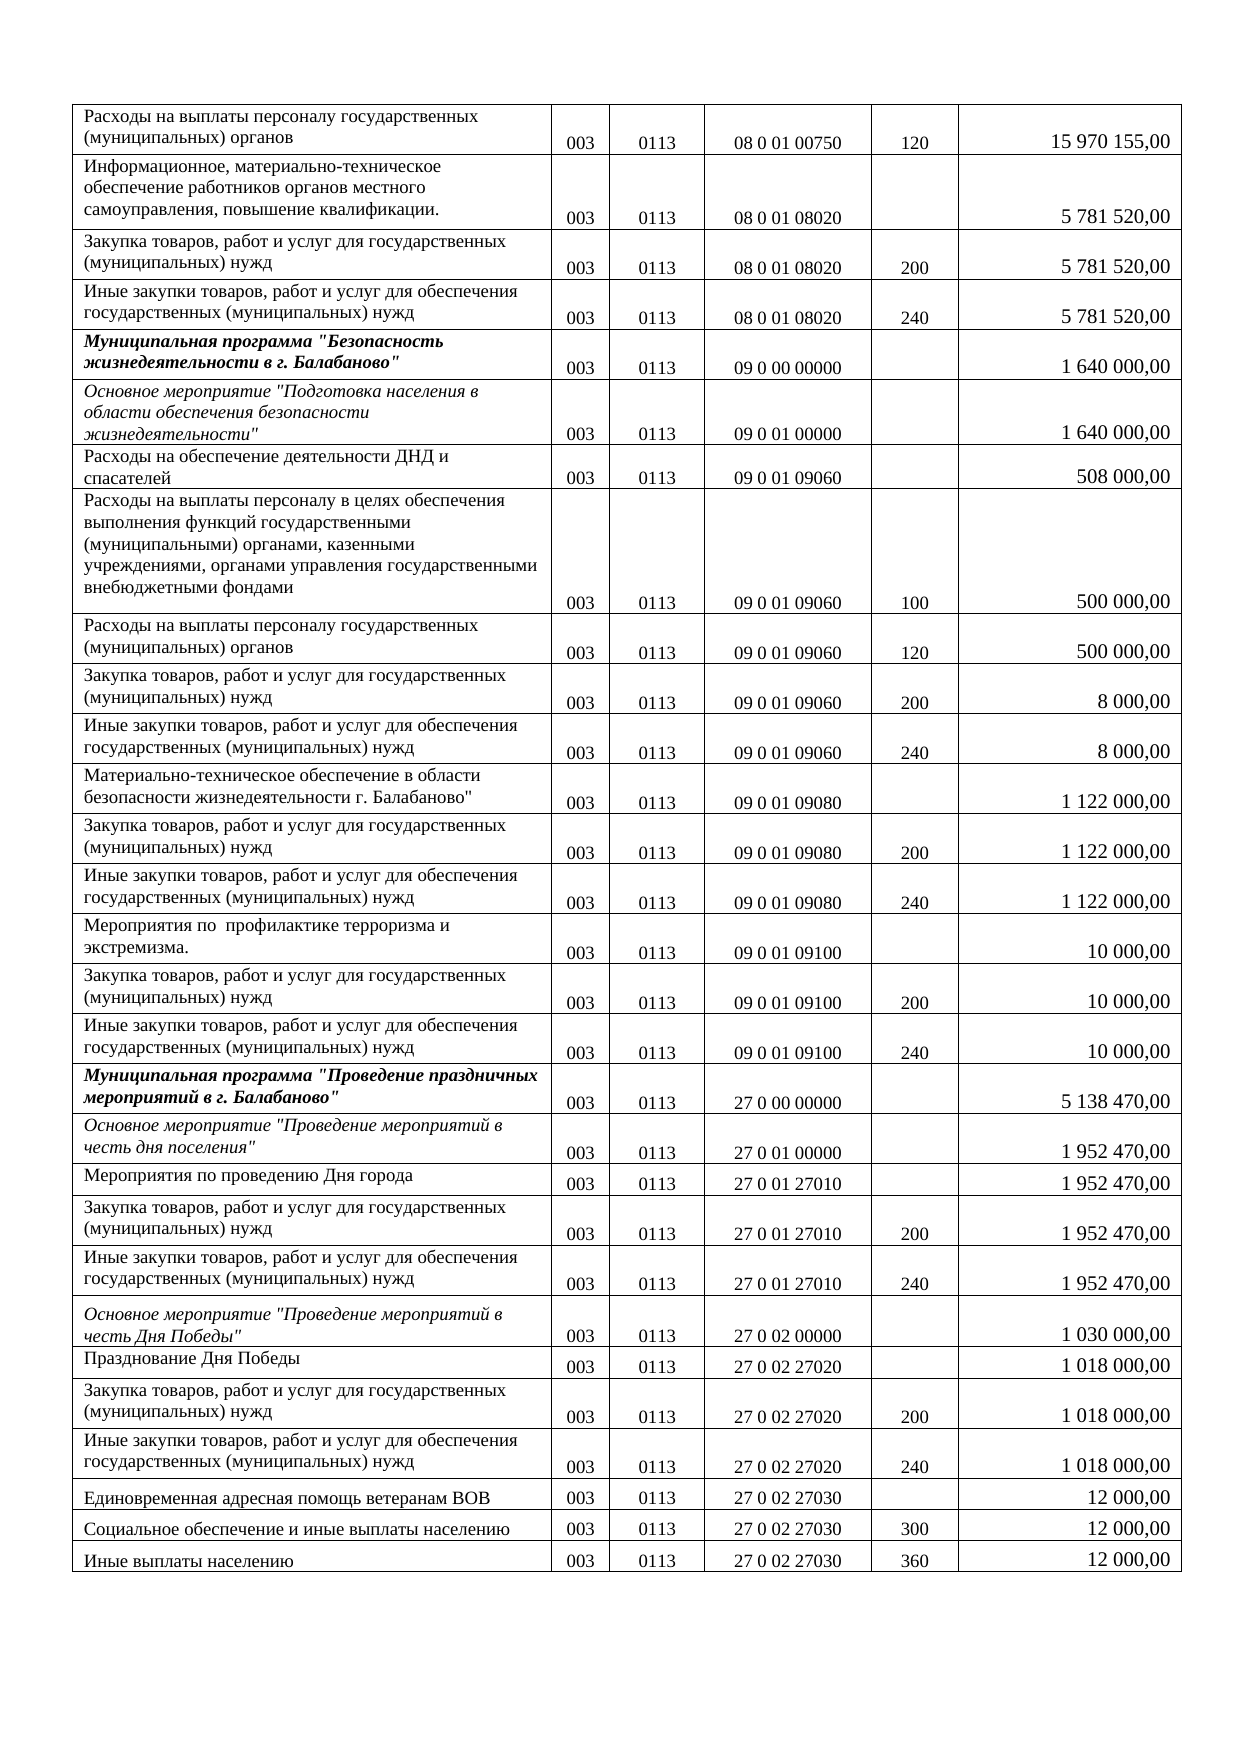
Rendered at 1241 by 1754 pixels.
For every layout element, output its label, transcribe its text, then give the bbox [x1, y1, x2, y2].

table_cell Иные закупки товаров, работ и услуг для обеспечения государственных (муниципальных) нужд [73, 1246, 551, 1294]
table_cell 003 [552, 1379, 609, 1427]
table_cell 003 [552, 330, 609, 378]
table_cell 0113 [610, 714, 704, 763]
table_cell Основное мероприятие "Проведение мероприятий в честь дня поселения" [73, 1114, 551, 1163]
table_cell 200 [872, 664, 958, 713]
table_cell 27 0 00 00000 [705, 1064, 871, 1113]
table_cell 08 0 01 08020 [705, 230, 871, 278]
table_cell 09 0 00 00000 [705, 330, 871, 378]
table_cell 1 122 000,00 [959, 764, 1181, 813]
table_cell 240 [872, 280, 958, 328]
table_cell 0113 [610, 445, 704, 488]
table_cell 0113 [610, 1246, 704, 1294]
table_cell 27 0 01 27010 [705, 1164, 871, 1194]
table_cell 0113 [610, 1114, 704, 1163]
table_cell 0113 [610, 1064, 704, 1113]
table_cell 1 952 470,00 [959, 1164, 1181, 1194]
table_cell 1 030 000,00 [959, 1296, 1181, 1346]
table_cell 003 [552, 1541, 609, 1571]
table_cell Мероприятия по проведению Дня города [73, 1164, 551, 1194]
table_cell 200 [872, 964, 958, 1013]
table_cell 0113 [610, 230, 704, 278]
table_cell 0113 [610, 1541, 704, 1571]
table_cell [872, 1164, 958, 1194]
table_cell 003 [552, 614, 609, 663]
table_cell 003 [552, 1479, 609, 1509]
table_cell Иные закупки товаров, работ и услуг для обеспечения государственных (муниципальных) нужд [73, 714, 551, 763]
table_cell Основное мероприятие "Проведение мероприятий в честь Дня Победы" [73, 1296, 551, 1346]
table_cell 27 0 01 00000 [705, 1114, 871, 1163]
table_cell 0113 [610, 489, 704, 613]
table_cell 8 000,00 [959, 664, 1181, 713]
table_cell Мероприятия по профилактике терроризма и экстремизма. [73, 914, 551, 963]
table_cell 003 [552, 1429, 609, 1477]
table_cell [872, 1114, 958, 1163]
table_cell [872, 914, 958, 963]
table_cell 1 122 000,00 [959, 814, 1181, 863]
table_cell 0113 [610, 330, 704, 378]
table_cell 1 018 000,00 [959, 1379, 1181, 1427]
table_cell 27 0 01 27010 [705, 1196, 871, 1244]
table_cell Закупка товаров, работ и услуг для государственных (муниципальных) нужд [73, 964, 551, 1013]
table_cell 27 0 02 27020 [705, 1379, 871, 1427]
table_cell Материально-техническое обеспечение в области безопасности жизнедеятельности г. Балабаново" [73, 764, 551, 813]
table_cell 1 640 000,00 [959, 330, 1181, 378]
table_cell [872, 764, 958, 813]
table_cell 10 000,00 [959, 964, 1181, 1013]
table_cell 240 [872, 864, 958, 913]
table_cell 27 0 02 27030 [705, 1479, 871, 1509]
table_cell 0113 [610, 1347, 704, 1377]
table_cell 1 018 000,00 [959, 1429, 1181, 1477]
table_cell 5 781 520,00 [959, 280, 1181, 328]
table_cell Закупка товаров, работ и услуг для государственных (муниципальных) нужд [73, 230, 551, 278]
table_cell 09 0 01 09060 [705, 489, 871, 613]
table_cell [872, 1064, 958, 1113]
table_cell 1 018 000,00 [959, 1347, 1181, 1377]
table_cell 27 0 01 27010 [705, 1246, 871, 1294]
table_cell 100 [872, 489, 958, 613]
table_cell 0113 [610, 1014, 704, 1063]
table_cell 0113 [610, 1479, 704, 1509]
table_cell 0113 [610, 1510, 704, 1540]
table_cell 0113 [610, 1429, 704, 1477]
table_cell 09 0 01 09080 [705, 764, 871, 813]
table_cell Иные закупки товаров, работ и услуг для обеспечения государственных (муниципальных) нужд [73, 1429, 551, 1477]
table_cell 003 [552, 445, 609, 488]
table_cell 0113 [610, 914, 704, 963]
table_cell 10 000,00 [959, 914, 1181, 963]
table_cell Основное мероприятие "Подготовка населения в области обеспечения безопасности жизнедеятельности" [73, 380, 551, 444]
table_cell 09 0 01 09060 [705, 614, 871, 663]
table_cell [872, 1479, 958, 1509]
table_cell 003 [552, 864, 609, 913]
table_cell Закупка товаров, работ и услуг для государственных (муниципальных) нужд [73, 1379, 551, 1427]
table_cell 003 [552, 714, 609, 763]
table_cell 1 952 470,00 [959, 1196, 1181, 1244]
table_cell 09 0 01 09080 [705, 814, 871, 863]
table_cell 003 [552, 964, 609, 1013]
table_cell 240 [872, 1429, 958, 1477]
table_cell 240 [872, 1246, 958, 1294]
table_cell 12 000,00 [959, 1510, 1181, 1540]
table_cell 0113 [610, 380, 704, 444]
table_cell 09 0 01 09100 [705, 914, 871, 963]
table_cell 10 000,00 [959, 1014, 1181, 1063]
table_cell 08 0 01 08020 [705, 155, 871, 228]
table_cell 0113 [610, 105, 704, 153]
table_cell 09 0 01 09060 [705, 714, 871, 763]
table_cell 200 [872, 814, 958, 863]
table_cell 500 000,00 [959, 614, 1181, 663]
table_cell 1 640 000,00 [959, 380, 1181, 444]
table_cell Иные закупки товаров, работ и услуг для обеспечения государственных (муниципальных) нужд [73, 1014, 551, 1063]
table_cell 003 [552, 914, 609, 963]
table_cell 003 [552, 1064, 609, 1113]
table_cell 09 0 01 09100 [705, 964, 871, 1013]
table_cell 15 970 155,00 [959, 105, 1181, 153]
table_cell 8 000,00 [959, 714, 1181, 763]
table_cell 003 [552, 1014, 609, 1063]
table_cell 08 0 01 08020 [705, 280, 871, 328]
table_cell 5 781 520,00 [959, 155, 1181, 228]
table_cell 003 [552, 105, 609, 153]
table_cell 0113 [610, 1196, 704, 1244]
table_cell Закупка товаров, работ и услуг для государственных (муниципальных) нужд [73, 814, 551, 863]
table_cell 08 0 01 00750 [705, 105, 871, 153]
table_cell 0113 [610, 814, 704, 863]
table_cell 240 [872, 1014, 958, 1063]
table_cell Иные выплаты населению [73, 1541, 551, 1571]
table_cell 240 [872, 714, 958, 763]
table_cell 003 [552, 1246, 609, 1294]
table_cell 003 [552, 280, 609, 328]
table_cell 5 138 470,00 [959, 1064, 1181, 1113]
table_cell 12 000,00 [959, 1479, 1181, 1509]
table_cell 1 952 470,00 [959, 1246, 1181, 1294]
table_cell Иные закупки товаров, работ и услуг для обеспечения государственных (муниципальных) нужд [73, 280, 551, 328]
table_cell 09 0 01 09060 [705, 445, 871, 488]
table_cell 120 [872, 614, 958, 663]
table_cell Социальное обеспечение и иные выплаты населению [73, 1510, 551, 1540]
table_cell 09 0 01 09100 [705, 1014, 871, 1063]
table_cell [872, 155, 958, 228]
table_cell Закупка товаров, работ и услуг для государственных (муниципальных) нужд [73, 664, 551, 713]
table_cell 1 952 470,00 [959, 1114, 1181, 1163]
table_cell 0113 [610, 614, 704, 663]
table_cell 0113 [610, 155, 704, 228]
table_cell [872, 330, 958, 378]
table_cell 003 [552, 1164, 609, 1194]
table_cell [872, 1296, 958, 1346]
table_cell 003 [552, 380, 609, 444]
table_cell 09 0 01 00000 [705, 380, 871, 444]
table_cell 003 [552, 1196, 609, 1244]
table_cell 0113 [610, 280, 704, 328]
table_cell 200 [872, 230, 958, 278]
table_cell 12 000,00 [959, 1541, 1181, 1571]
table_cell 003 [552, 1510, 609, 1540]
table_cell 27 0 02 27020 [705, 1347, 871, 1377]
table_cell 003 [552, 1296, 609, 1346]
table_cell 003 [552, 489, 609, 613]
table_cell 5 781 520,00 [959, 230, 1181, 278]
table_cell 120 [872, 105, 958, 153]
table_cell Единовременная адресная помощь ветеранам ВОВ [73, 1479, 551, 1509]
table_cell 003 [552, 1114, 609, 1163]
table_cell 27 0 02 27030 [705, 1510, 871, 1540]
table_cell [872, 445, 958, 488]
table_cell 1 122 000,00 [959, 864, 1181, 913]
table_cell [872, 380, 958, 444]
table_cell 0113 [610, 664, 704, 713]
table_cell Информационное, материально-техническое обеспечение работников органов местного самоуправления, повышение квалификации. [73, 155, 551, 228]
table_cell 0113 [610, 1164, 704, 1194]
table_cell 0113 [610, 964, 704, 1013]
table_cell Закупка товаров, работ и услуг для государственных (муниципальных) нужд [73, 1196, 551, 1244]
table_cell 0113 [610, 764, 704, 813]
table_cell 09 0 01 09060 [705, 664, 871, 713]
table_cell 360 [872, 1541, 958, 1571]
table_cell 508 000,00 [959, 445, 1181, 488]
table_cell Муниципальная программа "Проведение праздничных мероприятий в г. Балабаново" [73, 1064, 551, 1113]
table_cell 003 [552, 1347, 609, 1377]
table_cell 200 [872, 1379, 958, 1427]
table_cell 500 000,00 [959, 489, 1181, 613]
table_cell 003 [552, 764, 609, 813]
table_cell Муниципальная программа "Безопасность жизнедеятельности в г. Балабаново" [73, 330, 551, 378]
table_cell Иные закупки товаров, работ и услуг для обеспечения государственных (муниципальных) нужд [73, 864, 551, 913]
table_cell 27 0 02 27020 [705, 1429, 871, 1477]
table_cell Расходы на выплаты персоналу государственных (муниципальных) органов [73, 614, 551, 663]
table_cell 27 0 02 27030 [705, 1541, 871, 1571]
table_cell 003 [552, 664, 609, 713]
table_cell Расходы на обеспечение деятельности ДНД и спасателей [73, 445, 551, 488]
table_cell 09 0 01 09080 [705, 864, 871, 913]
table_cell 0113 [610, 1379, 704, 1427]
table_cell Празднование Дня Победы [73, 1347, 551, 1377]
table_cell 200 [872, 1196, 958, 1244]
table_cell 0113 [610, 1296, 704, 1346]
table_cell 0113 [610, 864, 704, 913]
table_cell 003 [552, 230, 609, 278]
table_cell 003 [552, 814, 609, 863]
table_cell 27 0 02 00000 [705, 1296, 871, 1346]
table_cell 300 [872, 1510, 958, 1540]
table_cell 003 [552, 155, 609, 228]
table_cell Расходы на выплаты персоналу государственных (муниципальных) органов [73, 105, 551, 153]
table_cell [872, 1347, 958, 1377]
